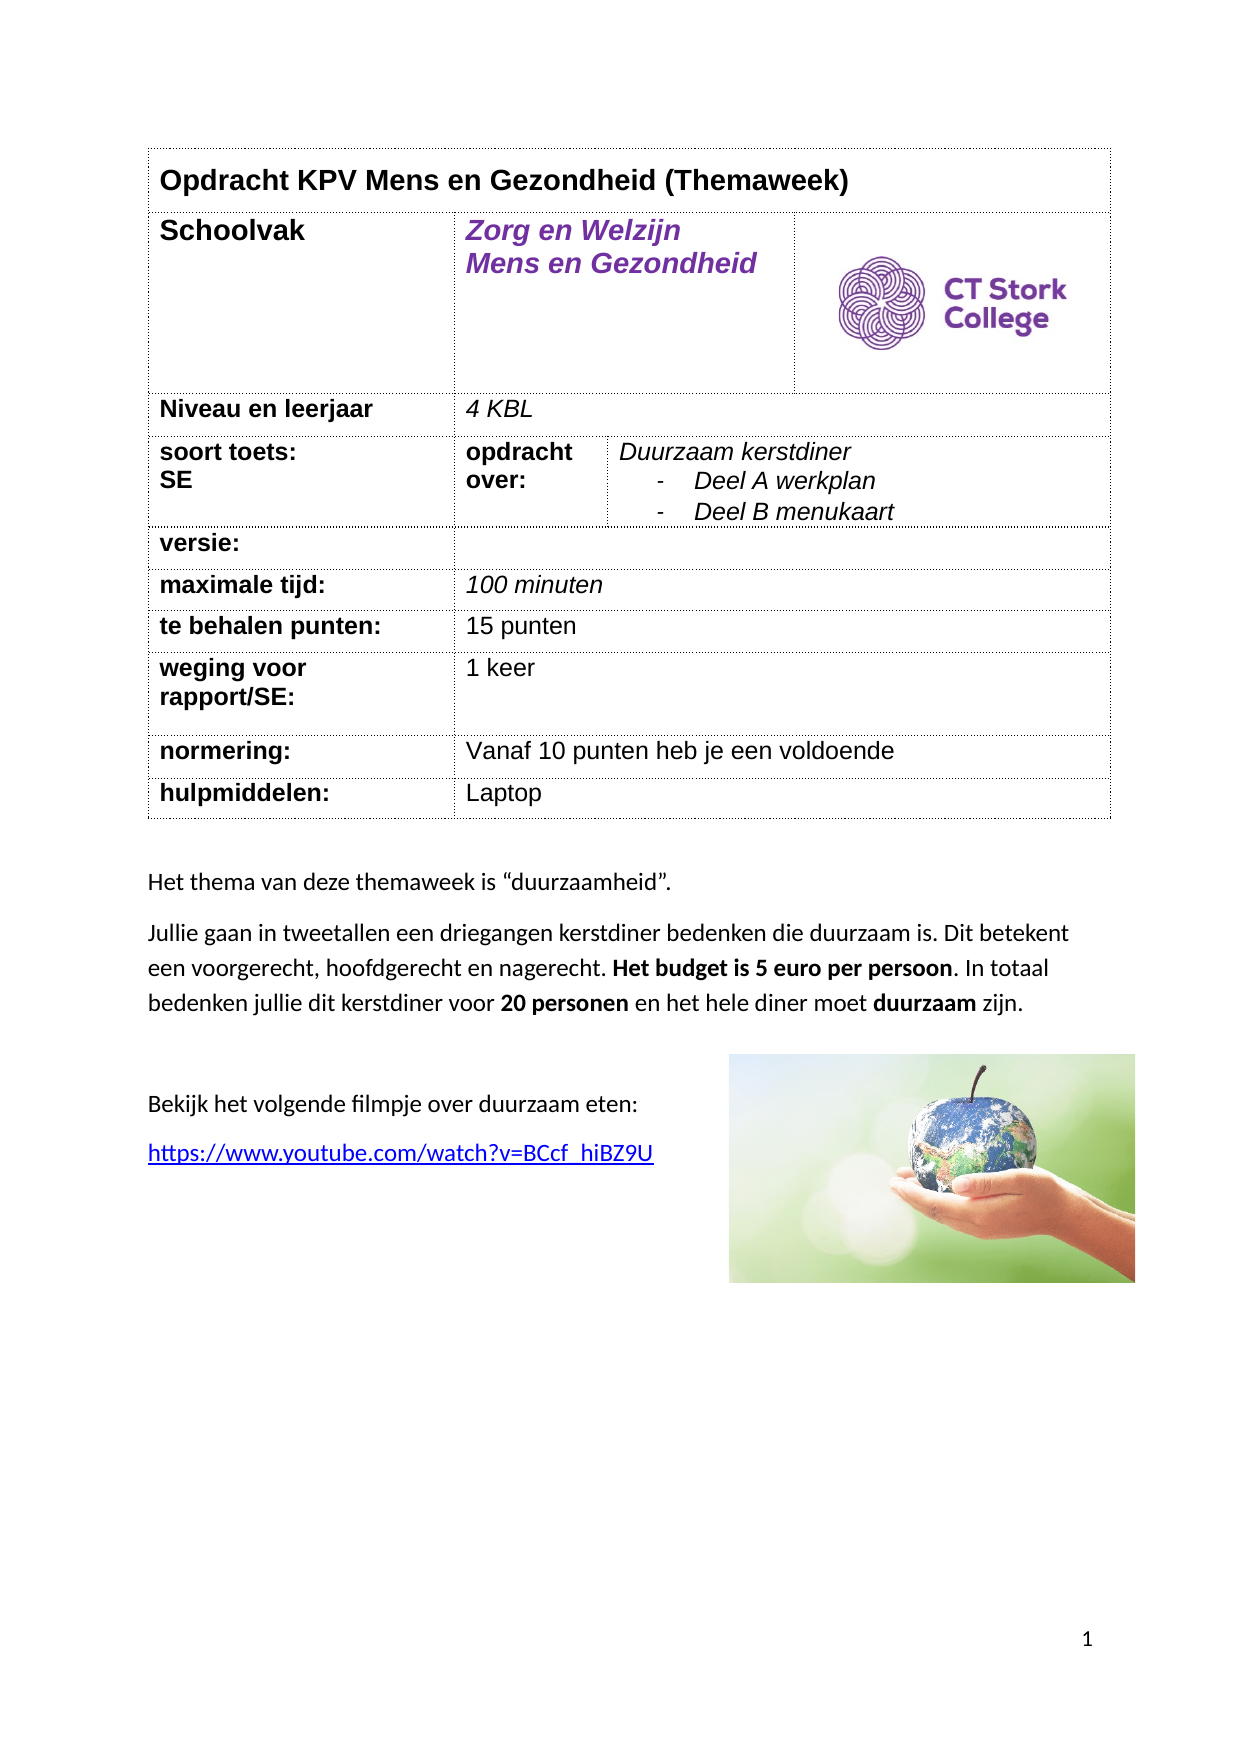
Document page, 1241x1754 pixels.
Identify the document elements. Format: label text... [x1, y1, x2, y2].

table_cell Laptop [454, 778, 1111, 818]
text https://www.youtube.com/watch?v=BCcf_hiBZ9U [148, 1137, 728, 1167]
table_cell te behalen punten: [148, 610, 454, 652]
table_cell weging voor rapport/SE: [148, 652, 454, 735]
table_cell 100 minuten [454, 569, 1111, 609]
table_header Opdracht KPV Mens en Gezondheid (Themaweek) [148, 148, 1111, 212]
picture [728, 1054, 1136, 1283]
table_cell [636, 652, 1111, 735]
table_cell Schoolvak [148, 212, 454, 393]
table_cell hulpmiddelen: [148, 778, 454, 818]
table_cell 4 KBL [454, 393, 1111, 436]
table_cell Duurzaam kerstdiner Deel A werkplan Deel B menukaart [608, 436, 1111, 526]
picture [838, 256, 1067, 350]
table_cell 15 punten [454, 610, 636, 652]
text Het thema van deze themaweek is “duurzaamheid”. [148, 866, 1093, 896]
text Jullie gaan in tweetallen een driegangen kerstdiner bedenken die duurzaam is. Dit betekent een voorgerecht, hoofdgerecht en nagerecht. Het budget is 5 euro per persoon. In totaal bedenken jullie dit kerstdiner voor 20 personen en het hele diner moet duurzaam zijn. [148, 917, 1093, 1018]
table_cell normering: [148, 735, 454, 777]
text Bekijk het volgende filmpje over duurzaam eten: [148, 1088, 728, 1118]
table_cell Niveau en leerjaar [148, 393, 454, 436]
table_cell opdracht over: [454, 436, 608, 526]
table_cell versie: [148, 526, 454, 569]
table_cell [636, 610, 1111, 652]
table_cell [454, 526, 1111, 569]
table_cell Zorg en Welzijn Mens en Gezondheid [454, 212, 794, 393]
table_cell 1 keer [454, 652, 636, 735]
table_cell soort toets: SE [148, 436, 454, 526]
table_cell [795, 212, 1111, 393]
table_cell Vanaf 10 punten heb je een voldoende [454, 735, 1111, 777]
table_cell maximale tijd: [148, 569, 454, 609]
